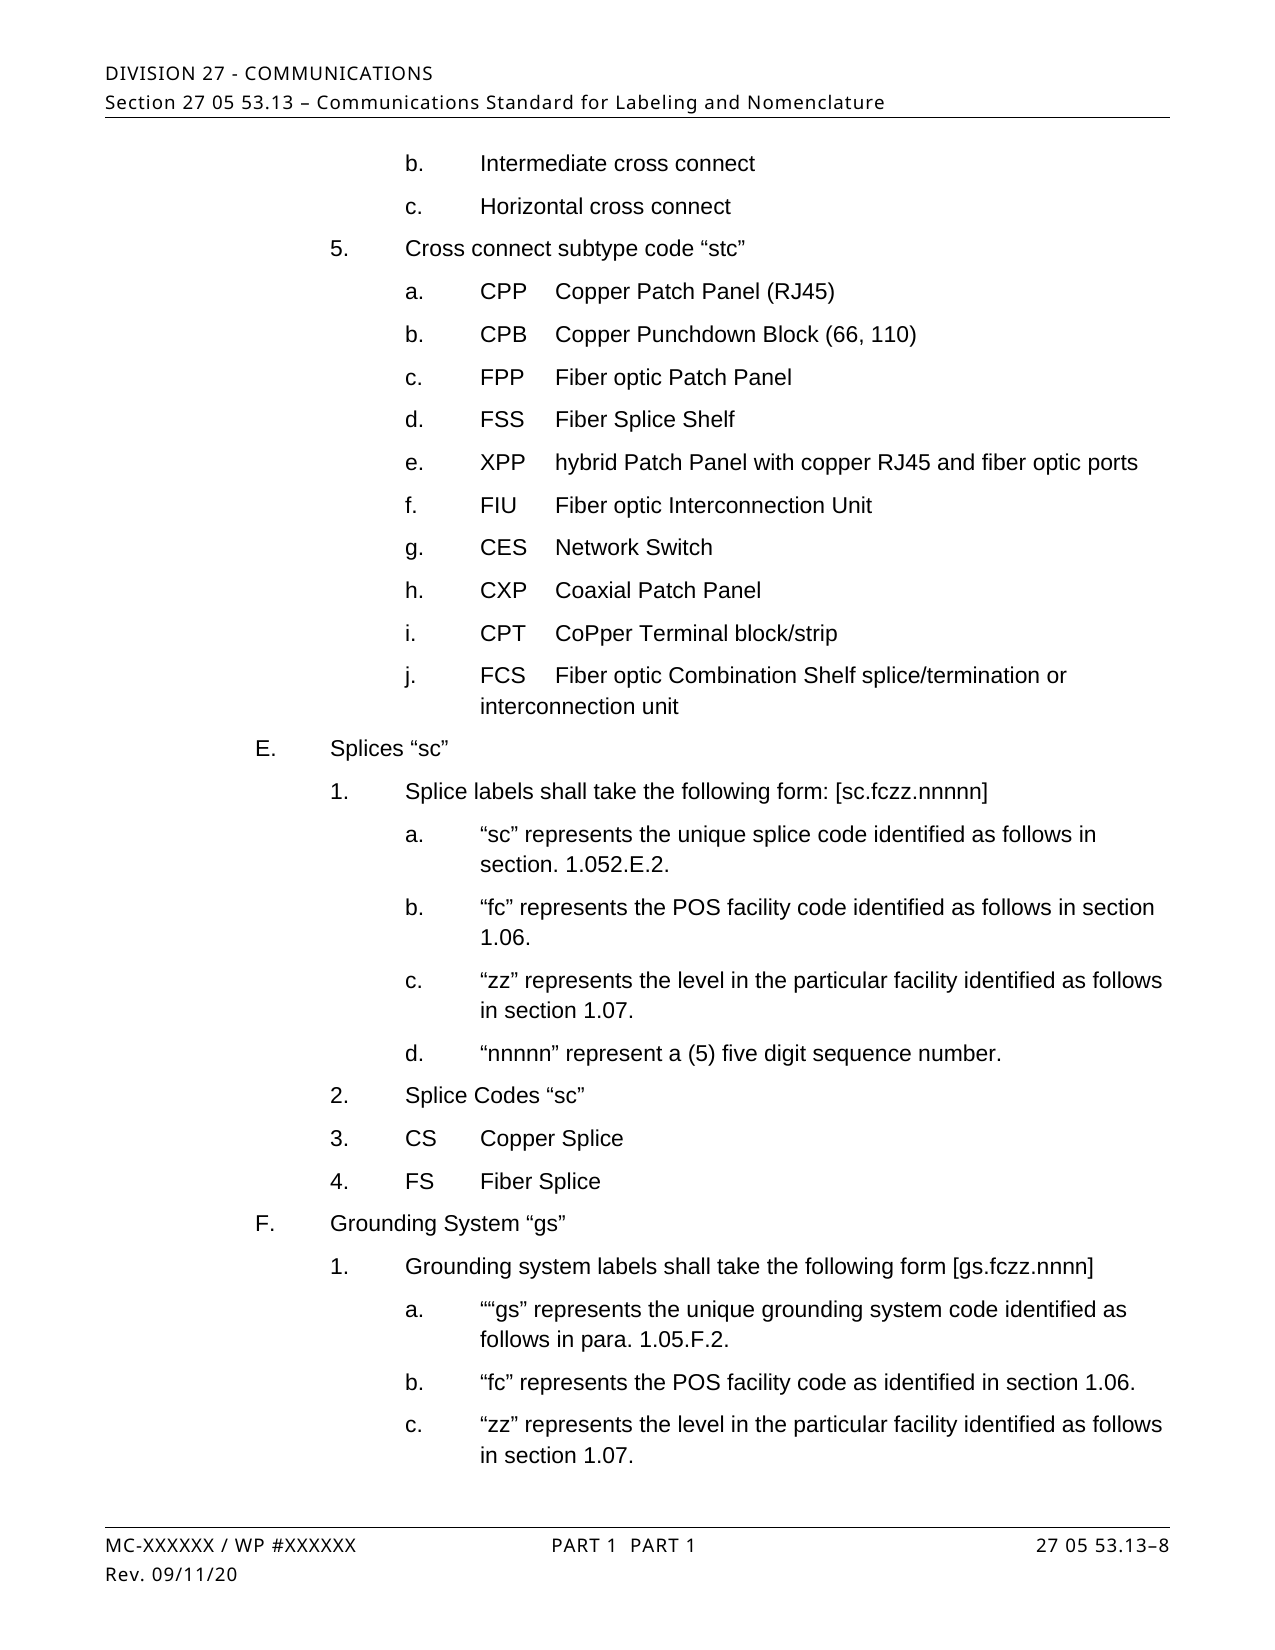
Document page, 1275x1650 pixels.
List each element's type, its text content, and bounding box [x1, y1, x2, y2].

list Intermediate cross connect [405, 150, 1170, 176]
list “zz” represents the level in the particular facility identified as follows in section 1.07. [405, 1411, 1170, 1468]
list FCS Fiber optic Combination Shelf splice/termination or interconnection unit [405, 662, 1170, 719]
list “sc” represents the unique splice code identified as follows in section. 1.052.E.2. [405, 821, 1170, 877]
list CPT CoPper Terminal block/strip [405, 620, 1170, 646]
list CPP Copper Patch Panel (RJ45) [405, 278, 1170, 304]
list “fc” represents the POS facility code as identified in section 1.06. [405, 1369, 1170, 1395]
list FS Fiber Splice [330, 1168, 1170, 1194]
list Splices “sc” [255, 735, 1170, 762]
list CS Copper Splice [330, 1125, 1170, 1151]
list Cross connect subtype code “stc” [330, 235, 1170, 262]
list CXP Coaxial Patch Panel [405, 577, 1170, 603]
list ““gs” represents the unique grounding system code identified as follows in para. 1.05.F.2. [405, 1296, 1170, 1352]
list “zz” represents the level in the particular facility identified as follows in section 1.07. [405, 967, 1170, 1023]
list “nnnnn” represent a (5) five digit sequence number. [405, 1039, 1170, 1066]
list FPP Fiber optic Patch Panel [405, 363, 1170, 390]
list Splice labels shall take the following form: [sc.fczz.nnnnn] [330, 778, 1170, 804]
list FIU Fiber optic Interconnection Unit [405, 492, 1170, 518]
list Grounding System “gs” [255, 1210, 1170, 1237]
list Grounding system labels shall take the following form [gs.fczz.nnnn] [330, 1253, 1170, 1279]
list FSS Fiber Splice Shelf [405, 406, 1170, 433]
list Splice Codes “sc” [330, 1082, 1170, 1109]
list XPP hybrid Patch Panel with copper RJ45 and fiber optic ports [405, 449, 1170, 475]
list CPB Copper Punchdown Block (66, 110) [405, 321, 1170, 347]
list “fc” represents the POS facility code identified as follows in section 1.06. [405, 894, 1170, 950]
list CES Network Switch [405, 534, 1170, 561]
list Horizontal cross connect [405, 193, 1170, 219]
